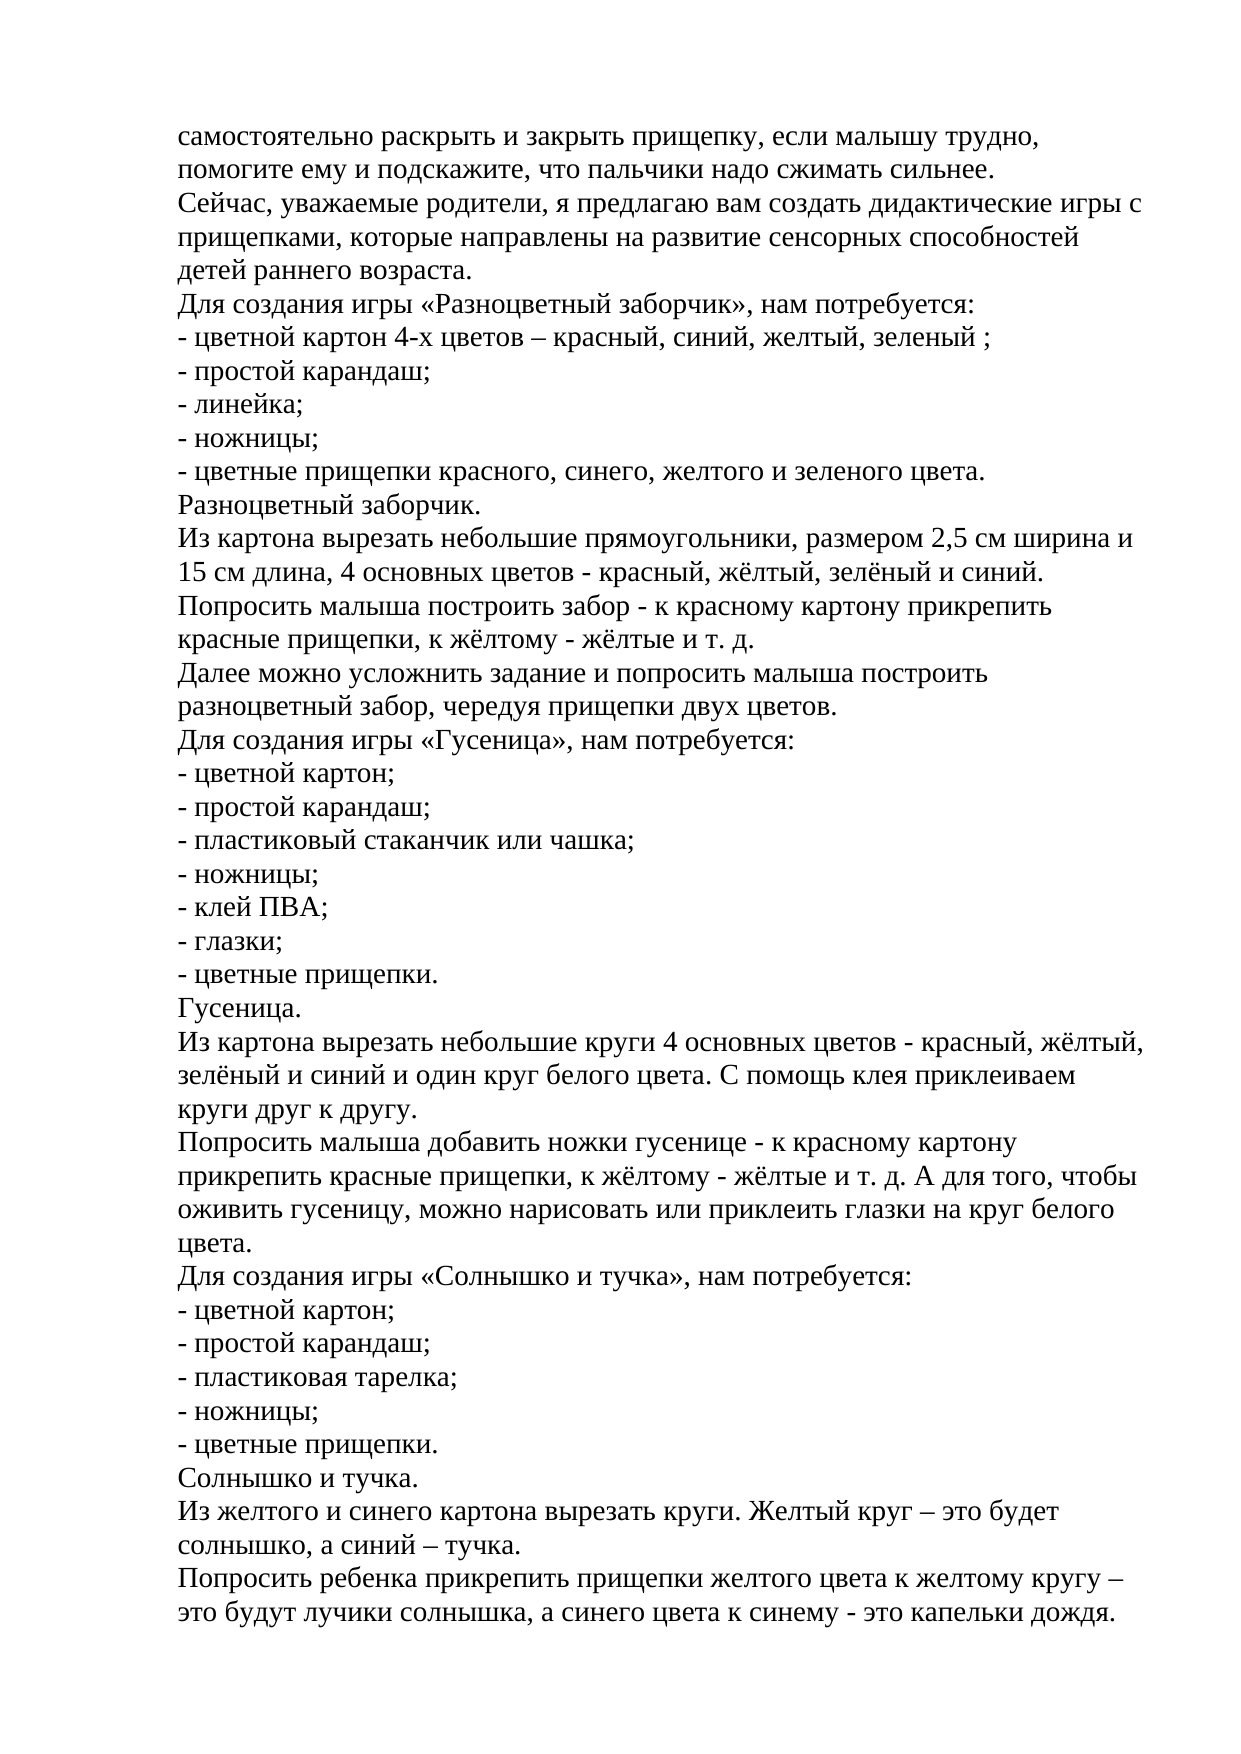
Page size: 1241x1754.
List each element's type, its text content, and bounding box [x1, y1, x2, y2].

text Для создания игры «Разноцветный заборчик», нам потребуется: [177, 286, 1152, 319]
text - пластиковая тарелка; [177, 1359, 1152, 1393]
text - ножницы; [177, 420, 1152, 453]
text Из картона вырезать небольшие прямоугольники, размером 2,5 см ширина и 15 см длина, 4 основных цветов - красный, жёлтый, зелёный и синий. Попросить малыша построить забор - к красному картону прикрепить красные прищепки, к жёлтому - жёлтые и т. д. [177, 521, 1152, 655]
text Сейчас, уважаемые родители, я предлагаю вам создать дидактические игры с прищепками, которые направлены на развитие сенсорных способностей детей раннего возраста. [177, 185, 1152, 286]
text - цветные прищепки. [177, 957, 1152, 990]
text Для создания игры «Гусеница», нам потребуется: [177, 722, 1152, 755]
text - цветной картон; [177, 1292, 1152, 1326]
text Из картона вырезать небольшие круги 4 основных цветов - красный, жёлтый, зелёный и синий и один круг белого цвета. С помощь клея приклеиваем круги друг к другу. [177, 1024, 1152, 1124]
text - цветной картон; [177, 755, 1152, 789]
text - глазки; [177, 923, 1152, 957]
text Солнышко и тучка. [177, 1460, 1152, 1493]
text - линейка; [177, 386, 1152, 420]
text Разноцветный заборчик. [177, 487, 1152, 521]
text - простой карандаш; [177, 353, 1152, 386]
text - простой карандаш; [177, 1326, 1152, 1359]
text Попросить ребенка прикрепить прищепки желтого цвета к желтому кругу – это будут лучики солнышка, а синего цвета к синему - это капельки дождя. [177, 1560, 1152, 1627]
text - ножницы; [177, 856, 1152, 889]
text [177, 118, 1152, 185]
text - цветной картон 4-х цветов – красный, синий, желтый, зеленый ; [177, 319, 1152, 353]
text Для создания игры «Солнышко и тучка», нам потребуется: [177, 1258, 1152, 1292]
text - цветные прищепки красного, синего, желтого и зеленого цвета. [177, 453, 1152, 487]
text - ножницы; [177, 1393, 1152, 1426]
text Попросить малыша добавить ножки гусенице - к красному картону прикрепить красные прищепки, к жёлтому - жёлтые и т. д. А для того, чтобы оживить гусеницу, можно нарисовать или приклеить глазки на круг белого цвета. [177, 1124, 1152, 1258]
text Из желтого и синего картона вырезать круги. Желтый круг – это будет солнышко, а синий – тучка. [177, 1493, 1152, 1560]
text - цветные прищепки. [177, 1426, 1152, 1460]
text - пластиковый стаканчик или чашка; [177, 822, 1152, 856]
text - клей ПВА; [177, 889, 1152, 923]
text Гусеница. [177, 990, 1152, 1024]
text Далее можно усложнить задание и попросить малыша построить разноцветный забор, чередуя прищепки двух цветов. [177, 655, 1152, 722]
text - простой карандаш; [177, 789, 1152, 822]
